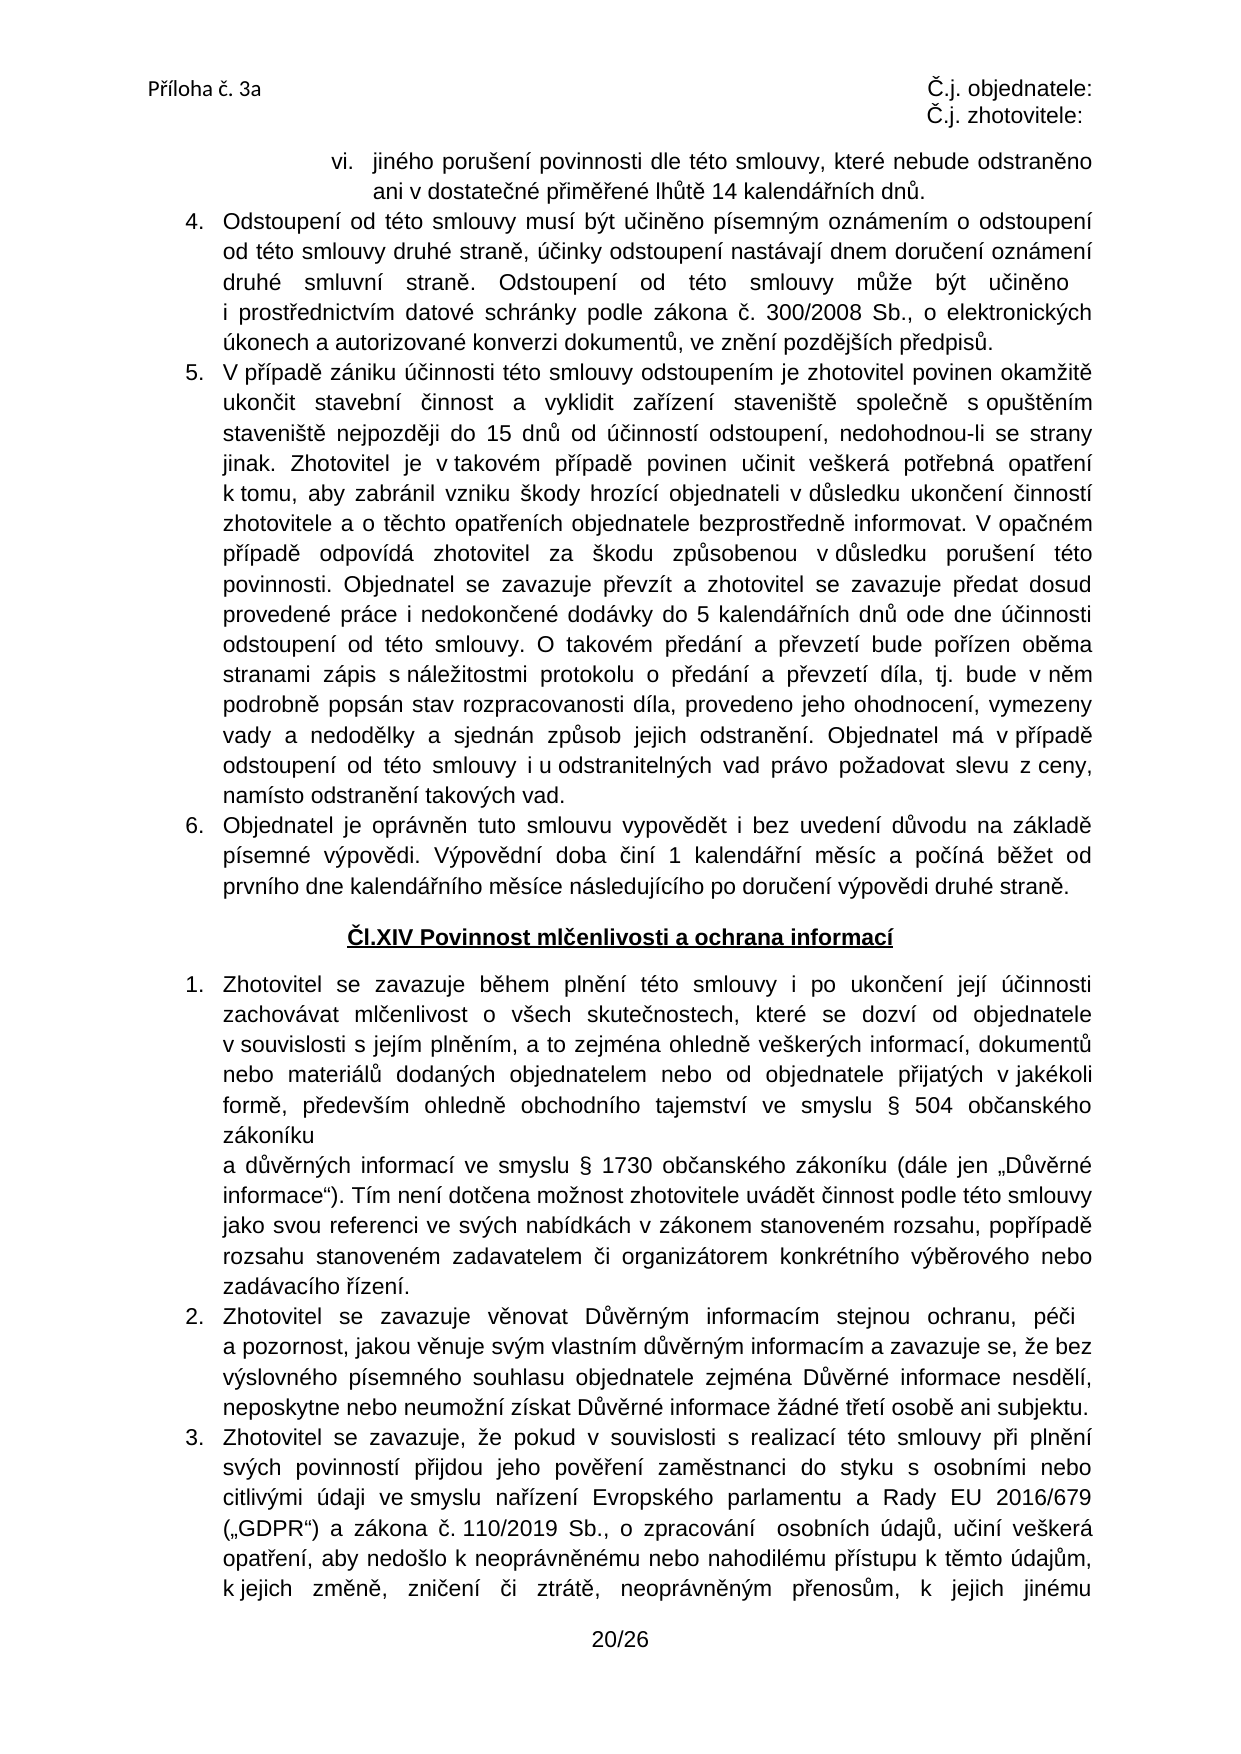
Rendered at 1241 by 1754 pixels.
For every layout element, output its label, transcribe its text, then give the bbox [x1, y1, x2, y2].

list Objednatel je oprávněn tuto smlouvu vypovědět i bez uvedení důvodu na základě písemné výpovědi. Výpovědní doba činí 1 kalendářní měsíc a počíná běžet od prvního dne kalendářního měsíce následujícího po doručení výpovědi druhé straně. [185, 812, 1093, 899]
text Čl.XIV Povinnost mlčenlivosti a ochrana informací [148, 924, 1093, 950]
list jiného porušení povinnosti dle této smlouvy, které nebude odstraněno ani v dostatečné přiměřené lhůtě 14 kalendářních dnů. [354, 148, 1093, 204]
list V případě zániku účinnosti této smlouvy odstoupením je zhotovitel povinen okamžitě ukončit stavební činnost a vyklidit zařízení staveniště společně s opuštěním staveniště nejpozději do 15 dnů od účinností odstoupení, nedohodnou-li se strany jinak. Zhotovitel je v takovém případě povinen učinit veškerá potřebná opatření k tomu, aby zabránil vzniku škody hrozící objednateli v důsledku ukončení činností zhotovitele a o těchto opatřeních objednatele bezprostředně informovat. V opačném případě odpovídá zhotovitel za škodu způsobenou v důsledku porušení této povinnosti. Objednatel se zavazuje převzít a zhotovitel se zavazuje předat dosud provedené práce i nedokončené dodávky do 5 kalendářních dnů ode dne účinnosti odstoupení od této smlouvy. O takovém předání a převzetí bude pořízen oběma stranami zápis s náležitostmi protokolu o předání a převzetí díla, tj. bude v něm podrobně popsán stav rozpracovanosti díla, provedeno jeho ohodnocení, vymezeny vady a nedodělky a sjednán způsob jejich odstranění. Objednatel má v případě odstoupení od této smlouvy i u odstranitelných vad právo požadovat slevu z ceny, namísto odstranění takových vad. [185, 359, 1093, 808]
list Zhotovitel se zavazuje věnovat Důvěrným informacím stejnou ochranu, péči a pozornost, jakou věnuje svým vlastním důvěrným informacím a zavazuje se, že bez výslovného písemného souhlasu objednatele zejména Důvěrné informace nesdělí, neposkytne nebo neumožní získat Důvěrné informace žádné třetí osobě ani subjektu. [185, 1303, 1093, 1420]
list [185, 1424, 1093, 1601]
list Odstoupení od této smlouvy musí být učiněno písemným oznámením o odstoupení od této smlouvy druhé straně, účinky odstoupení nastávají dnem doručení oznámení druhé smluvní straně. Odstoupení od této smlouvy může být učiněno i prostřednictvím datové schránky podle zákona č. 300/2008 Sb., o elektronických úkonech a autorizované konverzi dokumentů, ve znění pozdějších předpisů. [185, 208, 1093, 355]
list Zhotovitel se zavazuje během plnění této smlouvy i po ukončení její účinnosti zachovávat mlčenlivost o všech skutečnostech, které se dozví od objednatele v souvislosti s jejím plněním, a to zejména ohledně veškerých informací, dokumentů nebo materiálů dodaných objednatelem nebo od objednatele přijatých v jakékoli formě, především ohledně obchodního tajemství ve smyslu § 504 občanského zákoníku a důvěrných informací ve smyslu § 1730 občanského zákoníku (dále jen „Důvěrné informace“). Tím není dotčena možnost zhotovitele uvádět činnost podle této smlouvy jako svou referenci ve svých nabídkách v zákonem stanoveném rozsahu, popřípadě rozsahu stanoveném zadavatelem či organizátorem konkrétního výběrového nebo zadávacího řízení. [185, 971, 1093, 1299]
